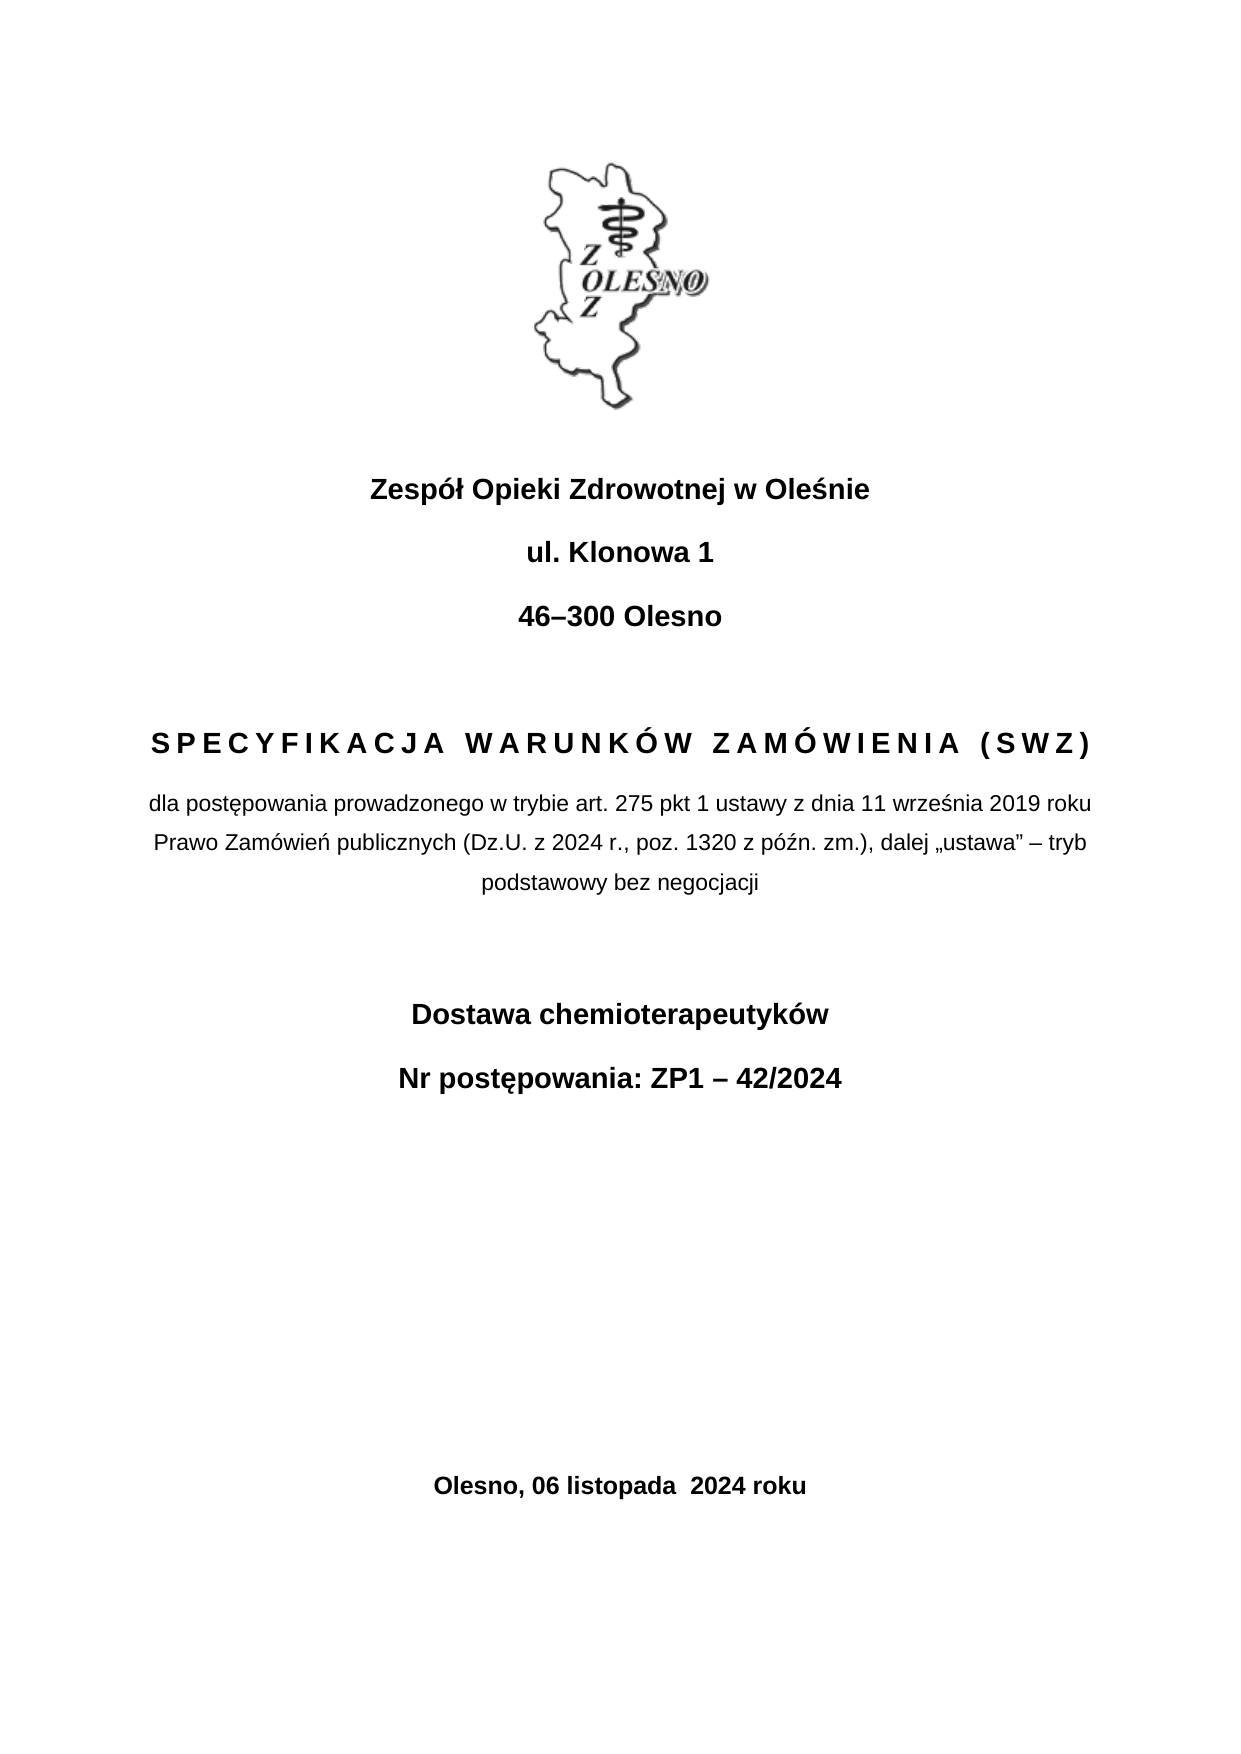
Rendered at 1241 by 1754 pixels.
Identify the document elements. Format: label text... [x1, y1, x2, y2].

text Nr postępowania: ZP1 – 42/2024 [118, 1061, 1122, 1094]
picture [527, 154, 713, 416]
text Dostawa chemioterapeutyków [118, 997, 1122, 1031]
text 46–300 Olesno [118, 599, 1122, 632]
text ul. Klonowa 1 [118, 535, 1122, 569]
text SPECYFIKACJA WARUNKÓW ZAMÓWIENIA (SWZ) [118, 726, 1122, 759]
text Olesno, 06 listopada 2024 roku [118, 1471, 1122, 1500]
text dla postępowania prowadzonego w trybie art. 275 pkt 1 ustawy z dnia 11 września 2019 roku Prawo Zamówień publicznych (Dz.U. z 2024 r., poz. 1320 z późn. zm.), dalej „ustawa” – tryb podstawowy bez negocjacji [118, 789, 1122, 895]
text Zespół Opieki Zdrowotnej w Oleśnie [118, 472, 1122, 505]
